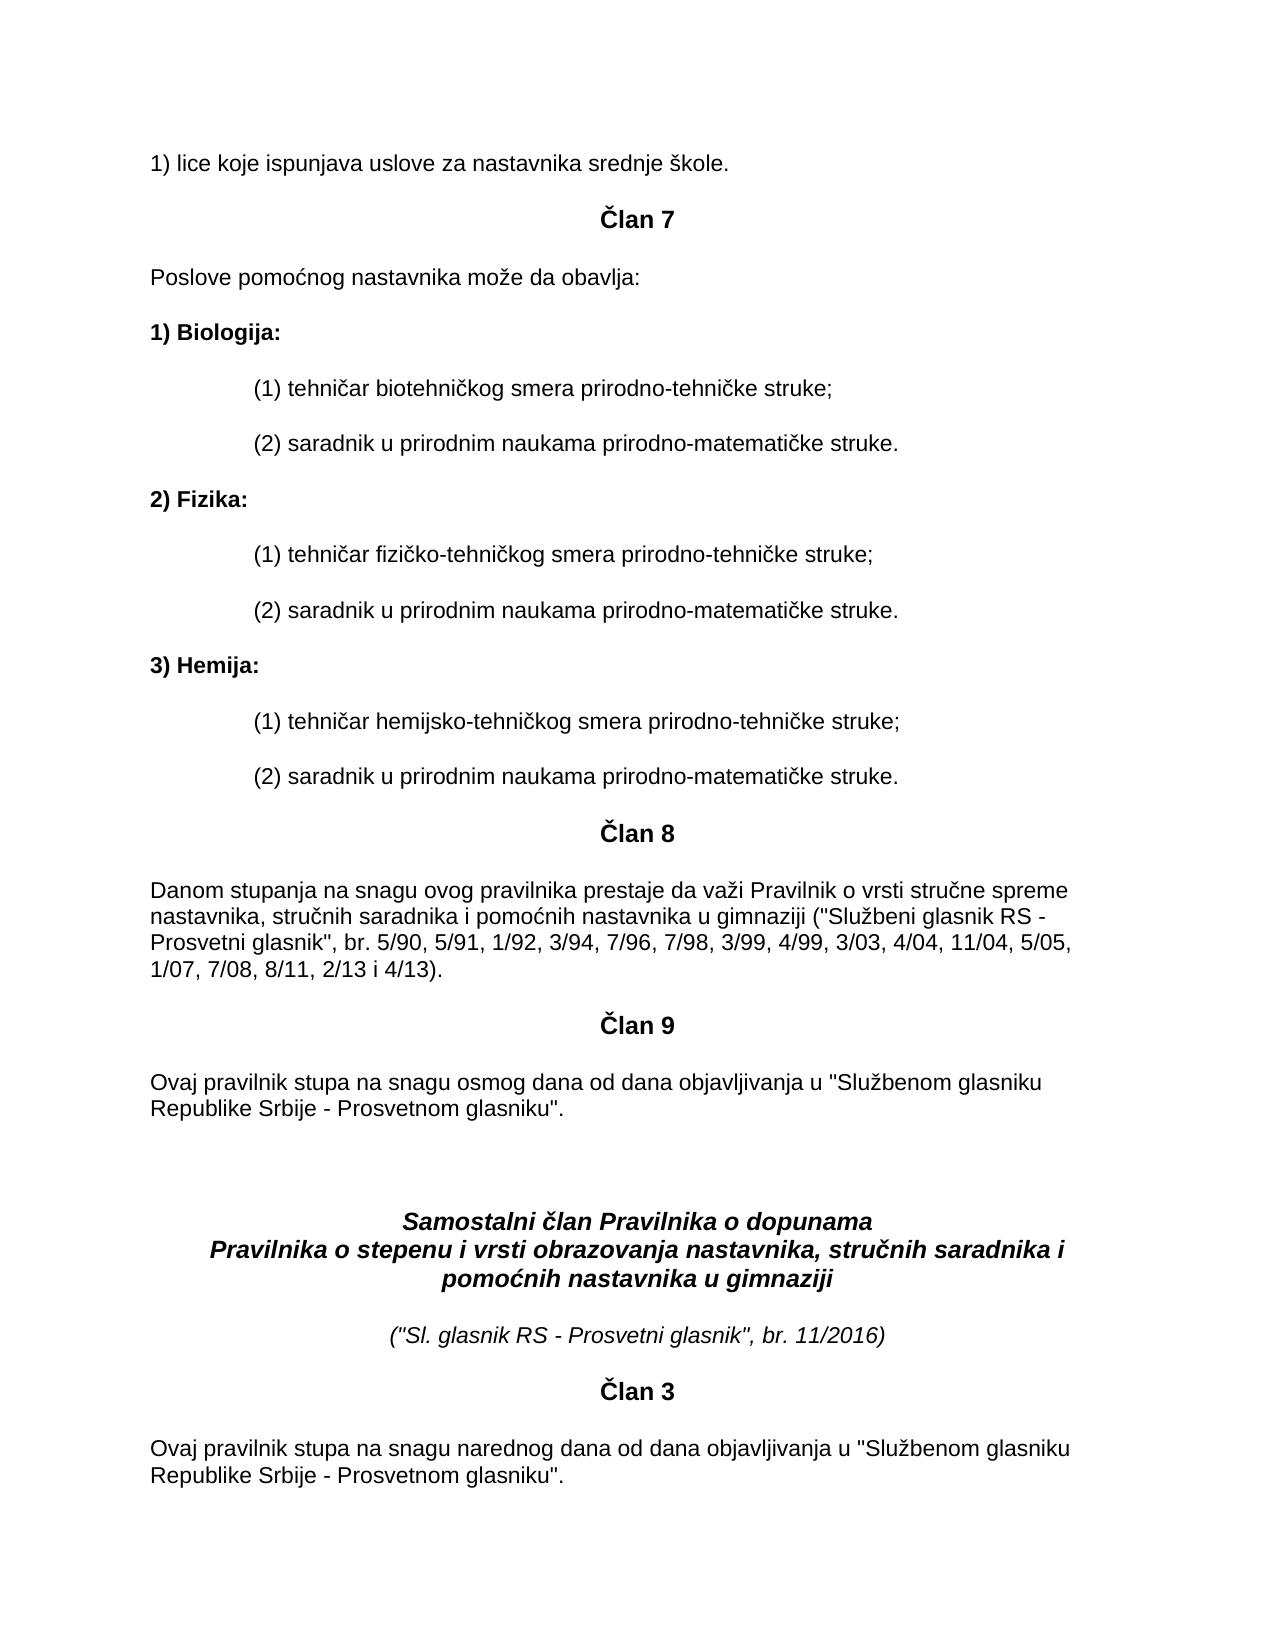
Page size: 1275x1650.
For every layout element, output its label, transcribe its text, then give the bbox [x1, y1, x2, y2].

text (1) tehničar biotehničkog smera prirodno-tehničke struke; [253, 374, 1125, 401]
text Danom stupanja na snagu ovog pravilnika prestaje da važi Pravilnik o vrsti stručne spreme nastavnika, stručnih saradnika i pomoćnih nastavnika u gimnaziji ("Službeni glasnik RS - Prosvetni glasnik", br. 5/90, 5/91, 1/92, 3/94, 7/96, 7/98, 3/99, 4/99, 3/03, 4/04, 11/04, 5/05, 1/07, 7/08, 8/11, 2/13 i 4/13). [150, 877, 1125, 982]
text Samostalni član Pravilnika o dopunama Pravilnika o stepenu i vrsti obrazovanja nastavnika, stručnih saradnika i pomoćnih nastavnika u gimnaziji [150, 1206, 1125, 1293]
text (2) saradnik u prirodnim naukama prirodno-matematičke struke. [253, 597, 1125, 623]
text Poslove pomoćnog nastavnika može da obavlja: [150, 263, 1125, 290]
text 3) Hemija: [150, 652, 1125, 678]
text (2) saradnik u prirodnim naukama prirodno-matematičke struke. [253, 430, 1125, 456]
text (1) tehničar hemijsko-tehničkog smera prirodno-tehničke struke; [253, 708, 1125, 734]
text Član 7 [150, 206, 1125, 234]
text 1) lice koje ispunjava uslove za nastavnika srednje škole. [150, 150, 1125, 176]
text (2) saradnik u prirodnim naukama prirodno-matematičke struke. [253, 763, 1125, 789]
text Član 8 [150, 819, 1125, 847]
text (1) tehničar fizičko-tehničkog smera prirodno-tehničke struke; [253, 541, 1125, 567]
text 1) Biologija: [150, 319, 1125, 345]
text Član 3 [150, 1377, 1125, 1406]
text Ovaj pravilnik stupa na snagu osmog dana od dana objavljivanja u "Službenom glasniku Republike Srbije - Prosvetnom glasniku". [150, 1069, 1125, 1122]
text 2) Fizika: [150, 486, 1125, 512]
text Član 9 [150, 1011, 1125, 1040]
text Ovaj pravilnik stupa na snagu narednog dana od dana objavljivanja u "Službenom glasniku Republike Srbije - Prosvetnom glasniku". [150, 1435, 1125, 1488]
text ("Sl. glasnik RS - Prosvetni glasnik", br. 11/2016) [150, 1322, 1125, 1348]
